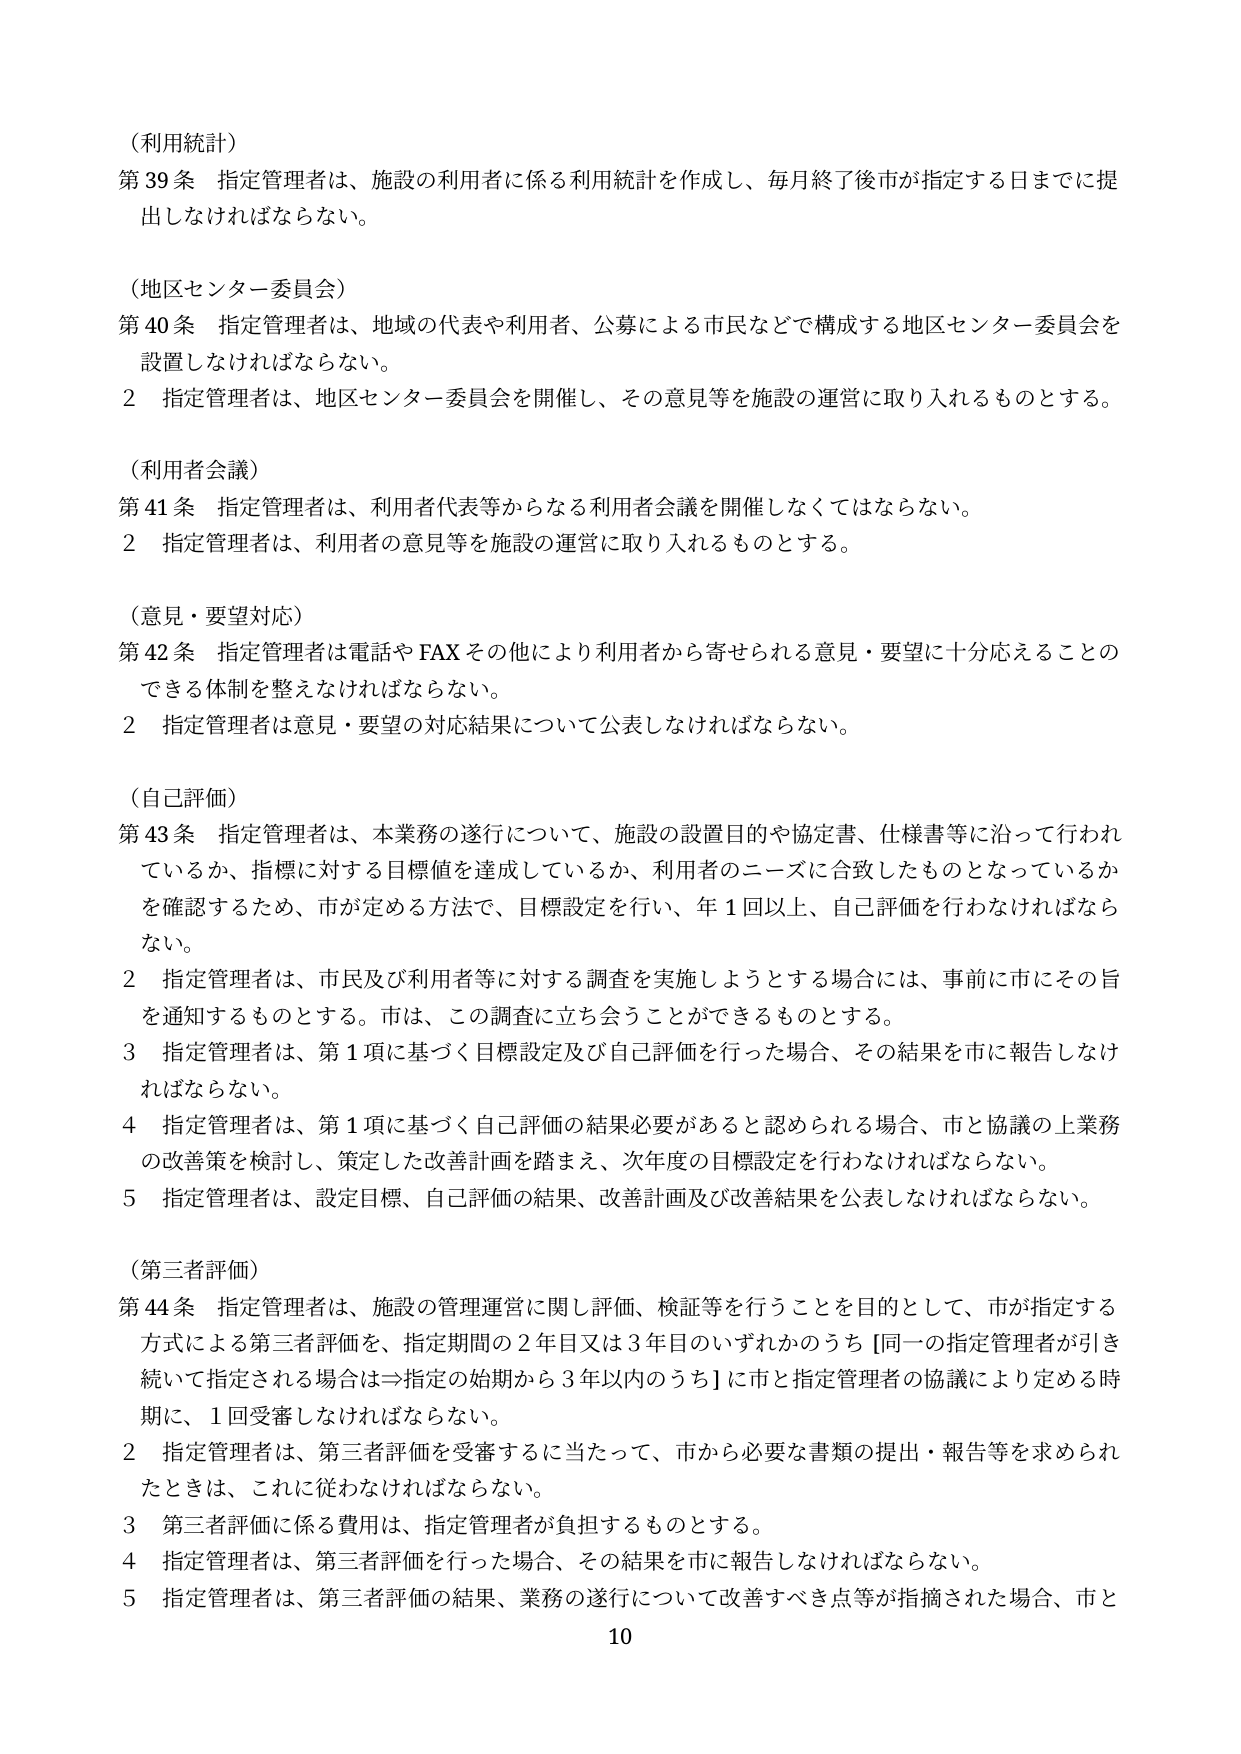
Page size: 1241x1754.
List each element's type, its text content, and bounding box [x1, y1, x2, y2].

text 第44条 指定管理者は、施設の管理運営に関し評価、検証等を行うことを目的として、市が指定する方式による第三者評価を、指定期間の２年目又は３年目のいずれかのうち [同一の指定管理者が引き続いて指定される場合は⇒指定の始期から３年以内のうち] に市と指定管理者の協議により定める時期に、１回受審しなければならない。 [118, 1287, 1122, 1433]
text （第三者評価） [118, 1251, 1122, 1287]
text 第42条 指定管理者は電話やFAXその他により利用者から寄せられる意見・要望に十分応えることのできる体制を整えなければならない。 [118, 633, 1122, 706]
text ４ 指定管理者は、第1項に基づく自己評価の結果必要があると認められる場合、市と協議の上業務の改善策を検討し、策定した改善計画を踏まえ、次年度の目標設定を行わなければならない。 [118, 1106, 1122, 1178]
text ２ 指定管理者は、第三者評価を受審するに当たって、市から必要な書類の提出・報告等を求められたときは、これに従わなければならない。 [118, 1433, 1122, 1506]
text ２ 指定管理者は、市民及び利用者等に対する調査を実施しようとする場合には、事前に市にその旨を通知するものとする。市は、この調査に立ち会うことができるものとする。 [118, 960, 1122, 1033]
text （地区センター委員会） [118, 269, 1122, 306]
text ２ 指定管理者は、地区センター委員会を開催し、その意見等を施設の運営に取り入れるものとする。 [118, 379, 1122, 415]
text （自己評価） [118, 778, 1122, 815]
text ２ 指定管理者は、利用者の意見等を施設の運営に取り入れるものとする。 [118, 524, 1122, 560]
text ５ 指定管理者は、設定目標、自己評価の結果、改善計画及び改善結果を公表しなければならない。 [118, 1178, 1122, 1215]
text ３ 第三者評価に係る費用は、指定管理者が負担するものとする。 [118, 1506, 1122, 1542]
text 第39条 指定管理者は、施設の利用者に係る利用統計を作成し、毎月終了後市が指定する日までに提出しなければならない。 [118, 161, 1122, 233]
text 第40条 指定管理者は、地域の代表や利用者、公募による市民などで構成する地区センター委員会を設置しなければならない。 [118, 306, 1122, 379]
text （利用統計） [118, 124, 1122, 161]
text ４ 指定管理者は、第三者評価を行った場合、その結果を市に報告しなければならない。 [118, 1542, 1122, 1578]
text ３ 指定管理者は、第1項に基づく目標設定及び自己評価を行った場合、その結果を市に報告しなければならない。 [118, 1033, 1122, 1106]
text （意見・要望対応） [118, 597, 1122, 633]
text （利用者会議） [118, 451, 1122, 488]
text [118, 1578, 1122, 1615]
text 第41条 指定管理者は、利用者代表等からなる利用者会議を開催しなくてはならない。 [118, 488, 1122, 524]
text ２ 指定管理者は意見・要望の対応結果について公表しなければならない。 [118, 706, 1122, 742]
text 第43条 指定管理者は、本業務の遂行について、施設の設置目的や協定書、仕様書等に沿って行われているか、指標に対する目標値を達成しているか、利用者のニーズに合致したものとなっているかを確認するため、市が定める方法で、目標設定を行い、年1回以上、自己評価を行わなければならない。 [118, 815, 1122, 960]
